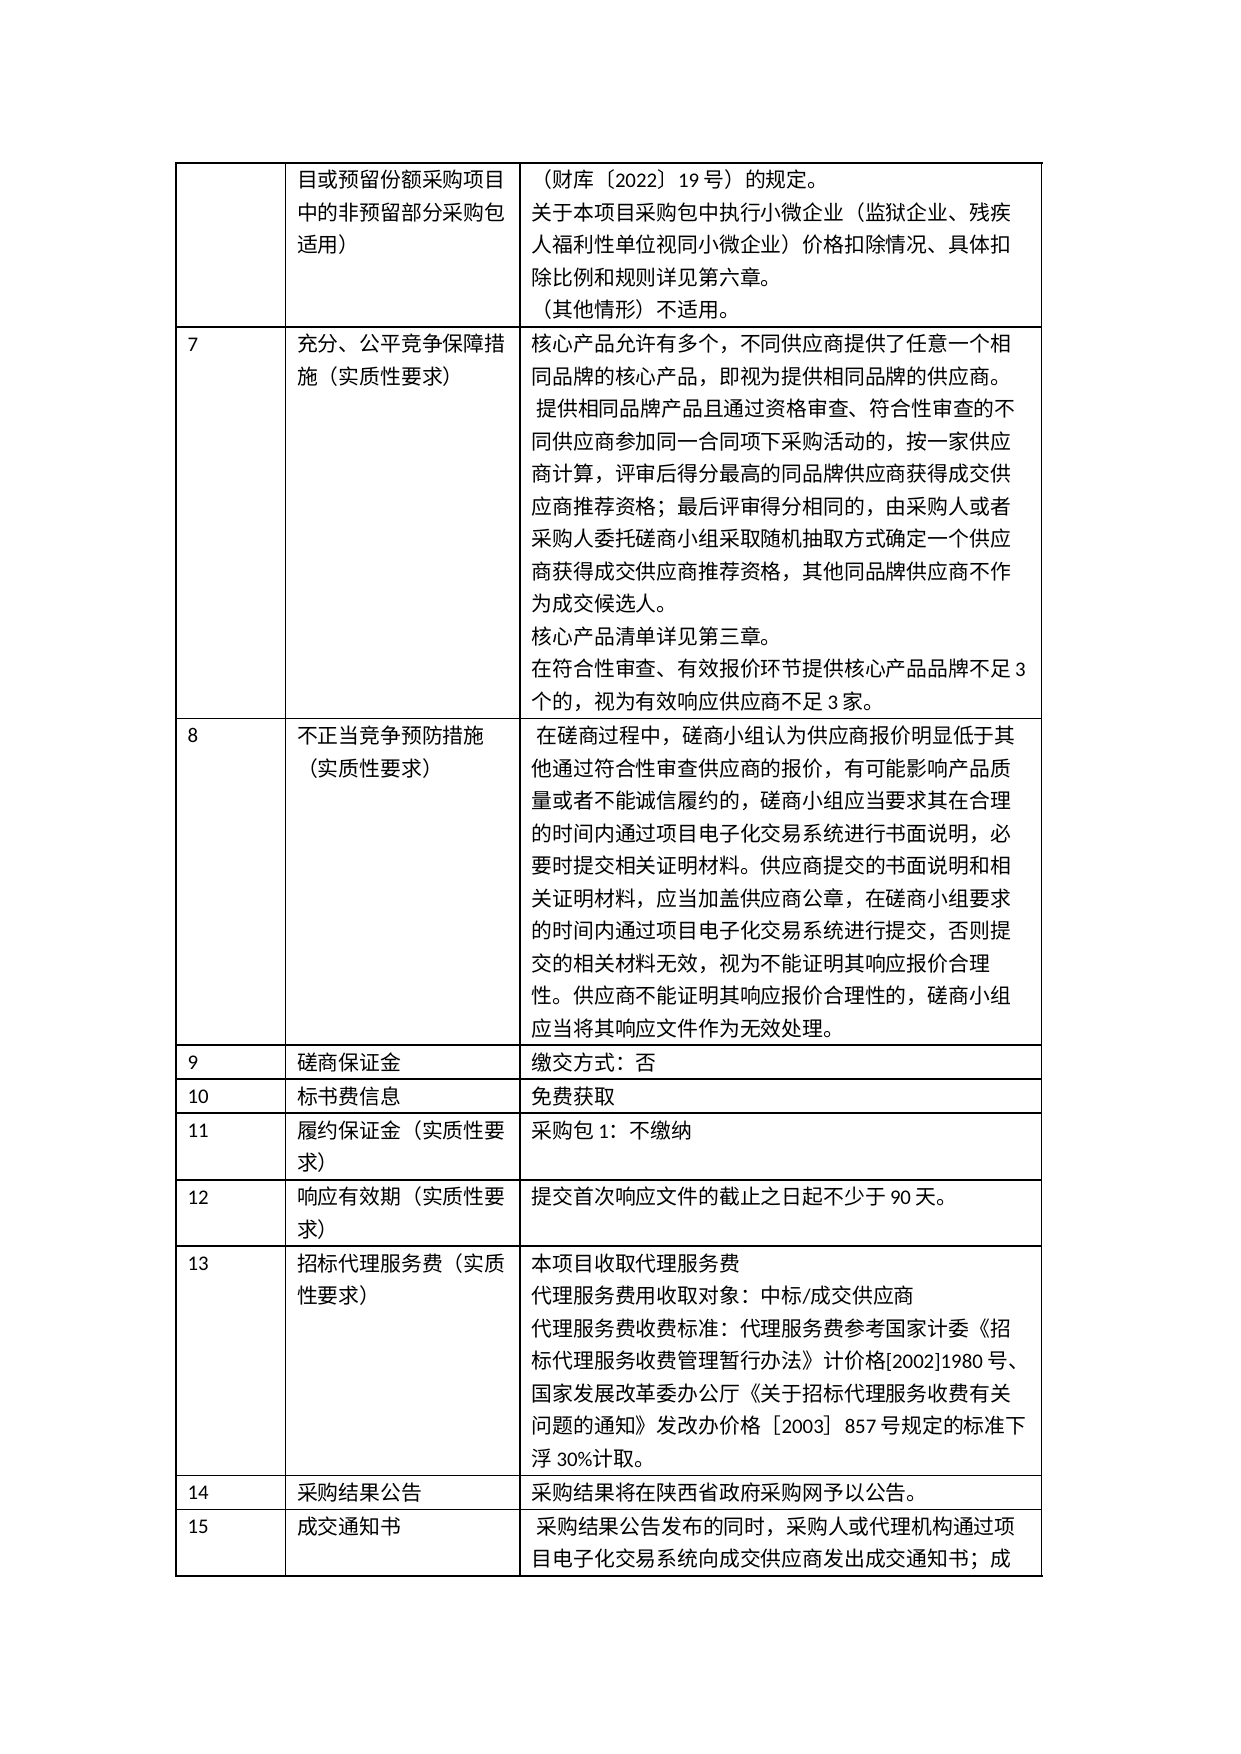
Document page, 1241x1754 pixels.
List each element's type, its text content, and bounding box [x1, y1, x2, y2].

table_cell 7 [177, 328, 285, 718]
table_cell 在磋商过程中，磋商小组认为供应商报价明显低于其他通过符合性审查供应商的报价，有可能影响产品质量或者不能诚信履约的，磋商小组应当要求其在合理的时间内通过项目电子化交易系统进行书面说明，必要时提交相关证明材料。供应商提交的书面说明和相关证明材料，应当加盖供应商公章，在磋商小组要求的时间内通过项目电子化交易系统进行提交，否则提交的相关材料无效，视为不能证明其响应报价合理性。供应商不能证明其响应报价合理性的，磋商小组应当将其响应文件作为无效处理。 [521, 719, 1041, 1044]
table_cell 磋商保证金 [286, 1046, 519, 1078]
table_cell 15 [177, 1510, 285, 1575]
table_cell 标书费信息 [286, 1080, 519, 1112]
table_cell 10 [177, 1080, 285, 1112]
table_cell 13 [177, 1247, 285, 1474]
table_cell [286, 164, 519, 326]
table_cell 招标代理服务费（实质性要求） [286, 1247, 519, 1474]
table_cell 12 [177, 1181, 285, 1245]
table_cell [521, 1510, 1041, 1575]
table_cell 14 [177, 1476, 285, 1508]
table_cell 履约保证金（实质性要求） [286, 1114, 519, 1179]
table_cell 本项目收取代理服务费 代理服务费用收取对象：中标/成交供应商 代理服务费收费标准：代理服务费参考国家计委《招标代理服务收费管理暂行办法》计价格[2002]1980号、国家发展改革委办公厅《关于招标代理服务收费有关问题的通知》发改办价格［2003］857号规定的标准下浮30%计取。 [521, 1247, 1041, 1474]
table_cell 提交首次响应文件的截止之日起不少于90天。 [521, 1181, 1041, 1245]
table_cell 响应有效期（实质性要求） [286, 1181, 519, 1245]
table_cell 6 [177, 164, 285, 326]
table_cell 成交通知书 [286, 1510, 519, 1575]
table_cell 11 [177, 1114, 285, 1179]
table_cell 充分、公平竞争保障措施（实质性要求） [286, 328, 519, 718]
table_cell 缴交方式：否 [521, 1046, 1041, 1078]
table_cell 不正当竞争预防措施（实质性要求） [286, 719, 519, 1044]
table_cell 9 [177, 1046, 285, 1078]
table_cell 采购结果公告 [286, 1476, 519, 1508]
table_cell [521, 164, 1041, 326]
table_cell 采购包1：不缴纳 [521, 1114, 1041, 1179]
table_cell 采购结果将在陕西省政府采购网予以公告。 [521, 1476, 1041, 1508]
table_cell 8 [177, 719, 285, 1044]
table_cell 核心产品允许有多个，不同供应商提供了任意一个相同品牌的核心产品，即视为提供相同品牌的供应商。 提供相同品牌产品且通过资格审查、符合性审查的不同供应商参加同一合同项下采购活动的，按一家供应商计算，评审后得分最高的同品牌供应商获得成交供应商推荐资格；最后评审得分相同的，由采购人或者采购人委托磋商小组采取随机抽取方式确定一个供应商获得成交供应商推荐资格，其他同品牌供应商不作为成交候选人。 核心产品清单详见第三章。 在符合性审查、有效报价环节提供核心产品品牌不足3个的，视为有效响应供应商不足3家。 [521, 328, 1041, 718]
table_cell 免费获取 [521, 1080, 1041, 1112]
